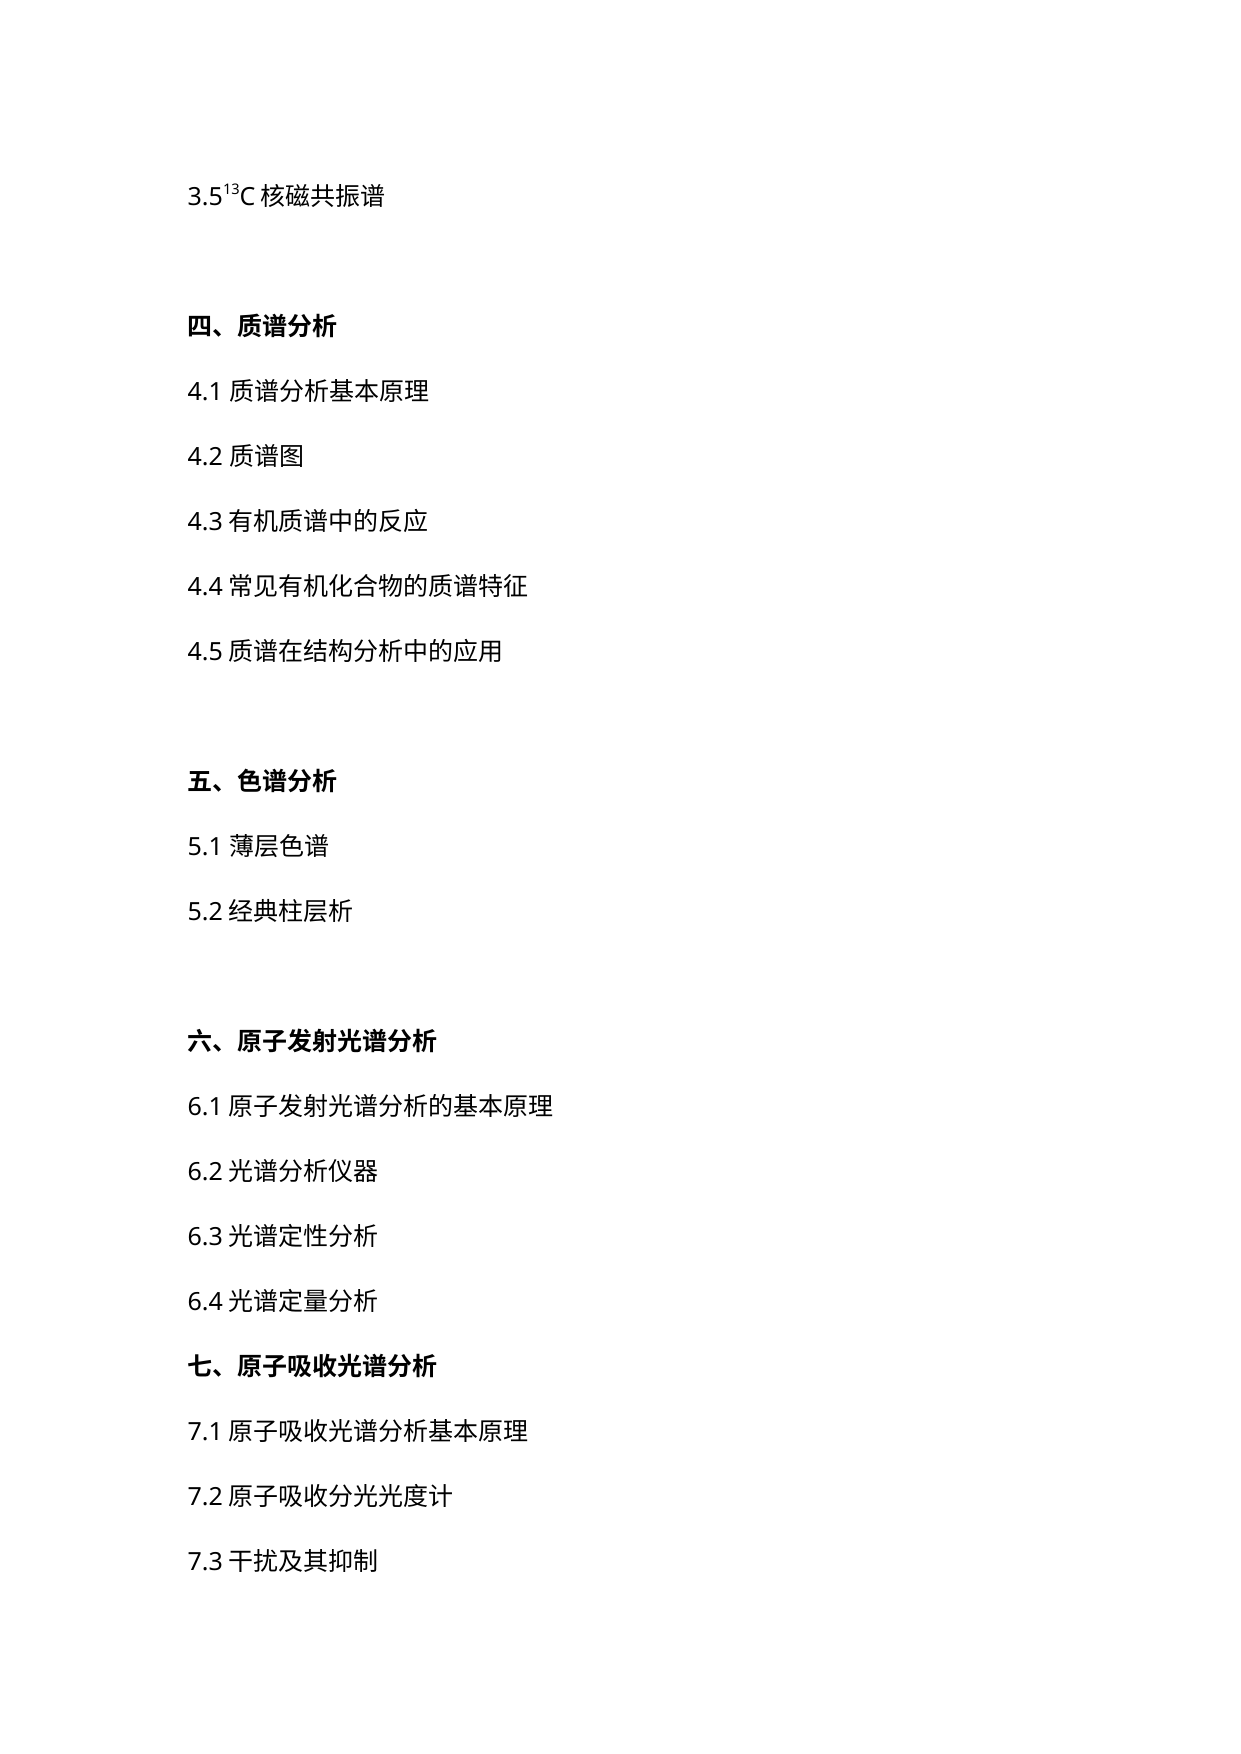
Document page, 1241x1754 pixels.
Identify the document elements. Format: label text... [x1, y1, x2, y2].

text 5.1 薄层色谱 [187, 812, 1053, 877]
text 四、质谱分析 [187, 292, 1053, 357]
text 6.1原子发射光谱分析的基本原理 [187, 1072, 1053, 1137]
text 6.3光谱定性分析 [187, 1202, 1053, 1267]
text 6.2光谱分析仪器 [187, 1137, 1053, 1202]
text 4.5质谱在结构分析中的应用 [187, 617, 1053, 682]
text 4.3有机质谱中的反应 [187, 487, 1053, 552]
text 4.4常见有机化合物的质谱特征 [187, 552, 1053, 617]
text 7.2原子吸收分光光度计 [187, 1462, 1053, 1527]
text 4.1 质谱分析基本原理 [187, 357, 1053, 422]
text 4.2 质谱图 [187, 422, 1053, 487]
text 七、原子吸收光谱分析 [187, 1332, 1053, 1397]
text 5.2经典柱层析 [187, 877, 1053, 942]
text 7.1原子吸收光谱分析基本原理 [187, 1397, 1053, 1462]
text 六、原子发射光谱分析 [187, 1007, 1053, 1072]
text 7.3干扰及其抑制 [187, 1527, 1053, 1592]
text 3.513C核磁共振谱 [187, 162, 1053, 227]
text 五、色谱分析 [187, 747, 1053, 812]
text 6.4光谱定量分析 [187, 1267, 1053, 1332]
